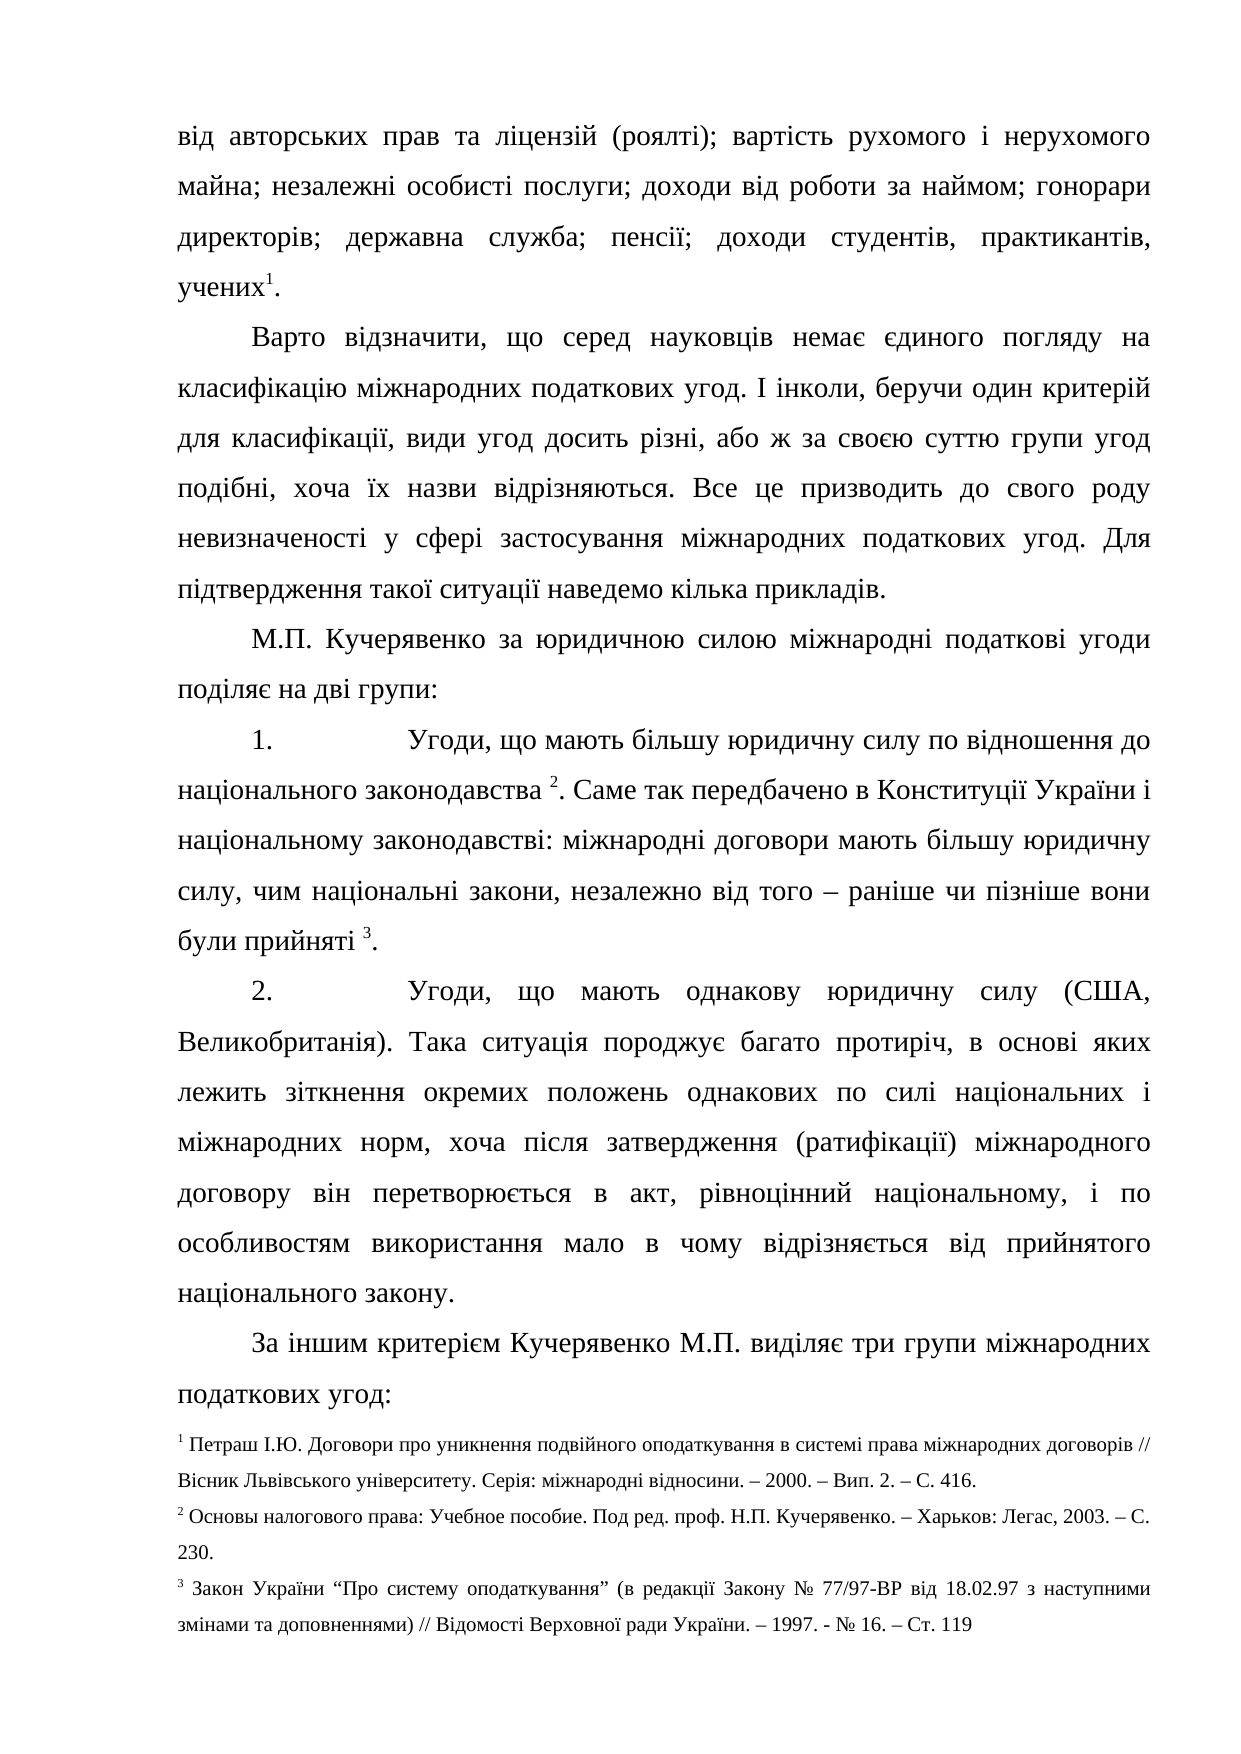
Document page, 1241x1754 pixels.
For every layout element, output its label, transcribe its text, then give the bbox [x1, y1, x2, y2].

list Угоди, що мають однакову юридичну силу (США, Великобританія). Така ситуація породжує багато протиріч, в основі яких лежить зіткнення окремих положень однакових по силі національних і міжнародних норм, хоча після затвердження (ратифікації) міжнародного договору він перетворюється в акт, рівноцінний національному, і по особливостям використання мало в чому відрізняється від прийнятого національного закону. [177, 973, 1152, 1309]
text М.П. Кучерявенко за юридичною силою міжнародні податкові угоди поділяє на дві групи: [177, 621, 1152, 705]
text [177, 118, 1152, 303]
text За іншим критерієм Кучерявенко М.П. виділяє три групи міжнародних податкових угод: [177, 1326, 1152, 1409]
list Угоди, що мають більшу юридичну силу по відношення до національного законодавства . Саме так передбачено в Конституції України і національному законодавстві: міжнародні договори мають більшу юридичну силу, чим національні закони, незалежно від того – раніше чи пізніше вони були прийняті . [177, 722, 1152, 957]
text Варто відзначити, що серед науковців немає єдиного погляду на класифікацію міжнародних податкових угод. І інколи, беручи один критерій для класифікації, види угод досить різні, або ж за своєю суттю групи угод подібні, хоча їх назви відрізняються. Все це призводить до свого роду невизначеності у сфері застосування міжнародних податкових угод. Для підтвердження такої ситуації наведемо кілька прикладів. [177, 319, 1152, 604]
